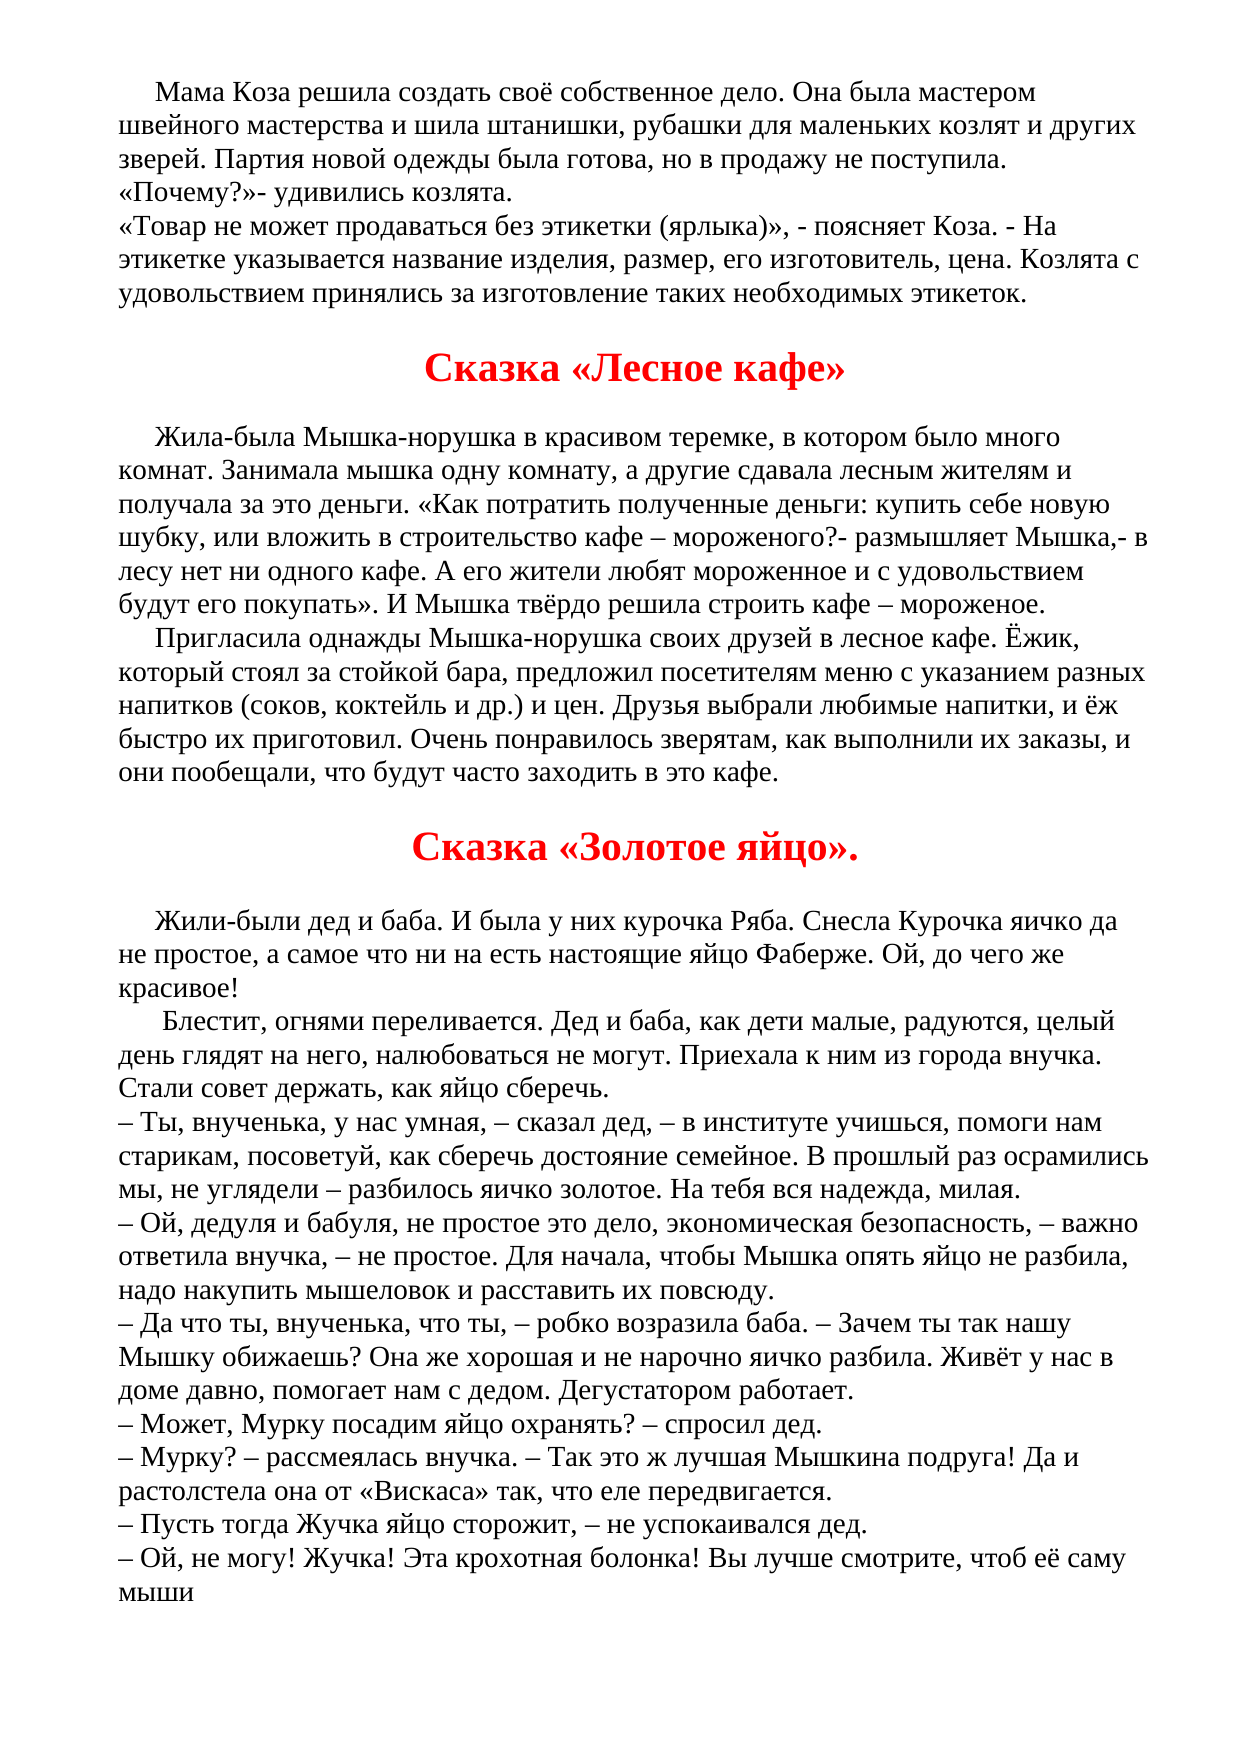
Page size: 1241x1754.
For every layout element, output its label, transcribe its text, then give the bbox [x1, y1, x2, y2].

text Сказка «Лесное кафе» [118, 342, 1152, 390]
text – Ой, дедуля и бабуля, не простое это дело, экономическая безопасность, – важно [118, 1205, 1152, 1238]
text Мама Коза решила создать своё собственное дело. Она была мастером швейного мастерства и шила штанишки, рубашки для маленьких козлят и других зверей. Партия новой одежды была готова, но в продажу не поступила. «Почему?»- удивились козлята. [118, 74, 1152, 208]
text старикам, посоветуй, как сберечь достояние семейное. В прошлый раз осрамились мы, не углядели – разбилось яичко золотое. На тебя вся надежда, милая. [118, 1138, 1152, 1205]
text – Может, Мурку посадим яйцо охранять? – спросил дед. [118, 1406, 1152, 1439]
text Пригласила однажды Мышка-норушка своих друзей в лесное кафе. Ёжик, который стоял за стойкой бара, предложил посетителям меню с указанием разных напитков (соков, коктейль и др.) и цен. Друзья выбрали любимые напитки, и ёж быстро их приготовил. Очень понравилось зверятам, как выполнили их заказы, и они пообещали, что будут часто заходить в это кафе. [118, 620, 1152, 788]
text ответила внучка, – не простое. Для начала, чтобы Мышка опять яйцо не разбила, надо накупить мышеловок и расставить их повсюду. [118, 1238, 1152, 1305]
text Блестит, огнями переливается. Дед и баба, как дети малые, радуются, целый день глядят на него, налюбоваться не могут. Приехала к ним из города внучка. Стали совет держать, как яйцо сберечь. [118, 1003, 1152, 1104]
text – Ой, не могу! Жучка! Эта крохотная болонка! Вы лучше смотрите, чтоб её саму мыши [118, 1540, 1152, 1607]
text – Пусть тогда Жучка яйцо сторожит, – не успокаивался дед. [118, 1507, 1152, 1540]
text Жили-были дед и баба. И была у них курочка Ряба. Снесла Курочка яичко да не простое, а самое что ни на есть настоящие яйцо Фаберже. Ой, до чего же красивое! [118, 903, 1152, 1003]
text «Товар не может продаваться без этикетки (ярлыка)», - поясняет Коза. - На этикетке указывается название изделия, размер, его изготовитель, цена. Козлята с удовольствием принялись за изготовление таких необходимых этикеток. [118, 208, 1152, 309]
text – Ты, внученька, у нас умная, – сказал дед, – в институте учишься, помоги нам [118, 1104, 1152, 1138]
text Сказка «Золотое яйцо». [118, 821, 1152, 869]
text – Да что ты, внученька, что ты, – робко возразила баба. – Зачем ты так нашу Мышку обижаешь? Она же хорошая и не нарочно яичко разбила. Живёт у нас в доме давно, помогает нам с дедом. Дегустатором работает. [118, 1305, 1152, 1406]
text – Мурку? – рассмеялась внучка. – Так это ж лучшая Мышкина подруга! Да и [118, 1439, 1152, 1473]
text Жила-была Мышка-норушка в красивом теремке, в котором было много комнат. Занимала мышка одну комнату, а другие сдавала лесным жителям и получала за это деньги. «Как потратить полученные деньги: купить себе новую шубку, или вложить в строительство кафе – мороженого?- размышляет Мышка,- в лесу нет ни одного кафе. А его жители любят мороженное и с удовольствием будут его покупать». И Мышка твёрдо решила строить кафе – мороженое. [118, 419, 1152, 620]
text растолстела она от «Вискаса» так, что еле передвигается. [118, 1473, 1152, 1507]
